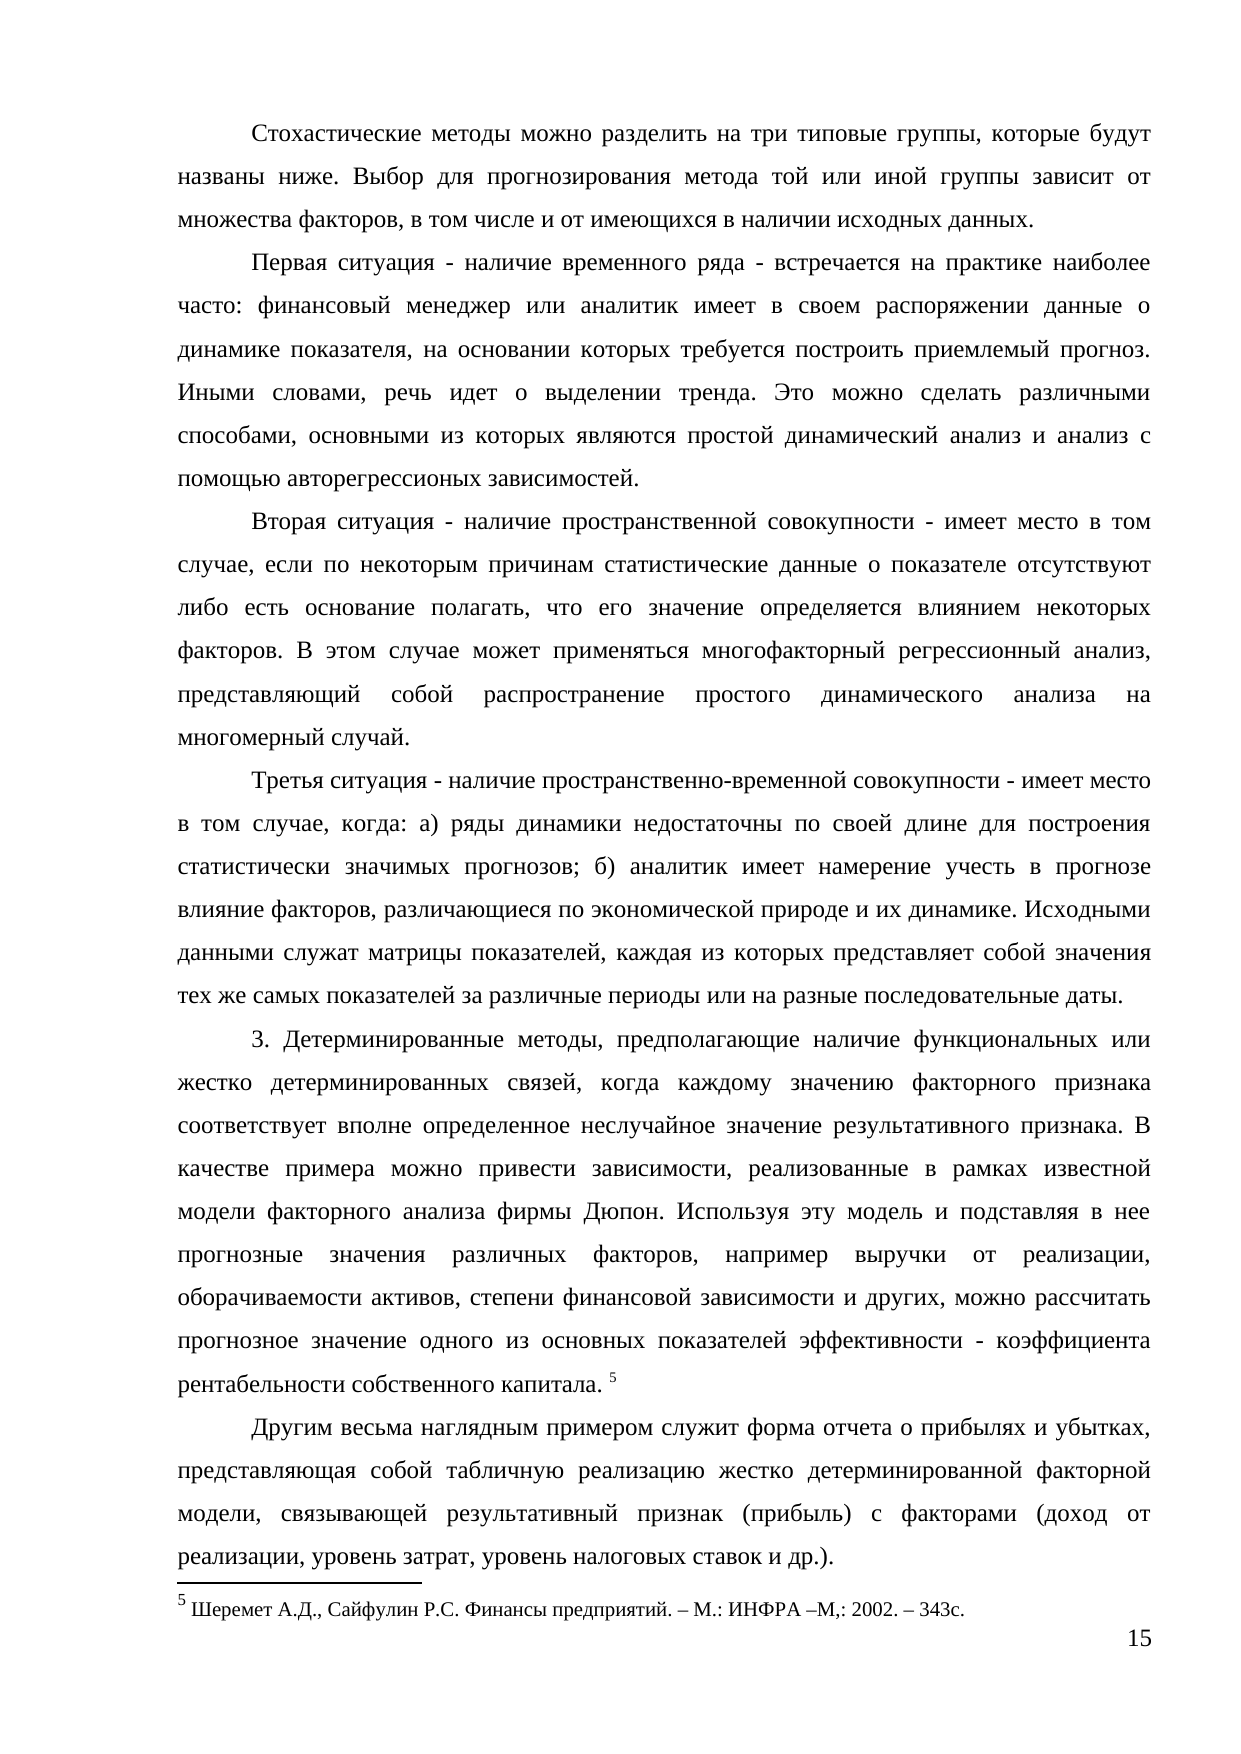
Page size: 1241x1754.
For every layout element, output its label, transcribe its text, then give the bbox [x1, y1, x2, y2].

text 3. Детерминированные методы, предполагающие наличие функциональных или жестко детерминированных связей, когда каждому значению факторного признака соответствует вполне определенное неслучайное значение результативного признака. В качестве примера можно привести зависимости, реализованные в рамках известной модели факторного анализа фирмы Дюпон. Используя эту модель и подставляя в нее прогнозные значения различных факторов, например выручки от реализации, оборачиваемости активов, степени финансовой зависимости и других, можно рассчитать прогнозное значение одного из основных показателей эффективности - коэффициента рентабельности собственного капитала. [177, 1024, 1152, 1397]
text Вторая ситуация - наличие пространственной совокупности - имеет место в том случае, если по некоторым причинам статистические данные о показателе отсутствуют либо есть основание полагать, что его значение определяется влиянием некоторых факторов. В этом случае может применяться многофакторный регрессионный анализ, представляющий собой распространение простого динамического анализа на многомерный случай. [177, 506, 1152, 751]
text Первая ситуация - наличие временного ряда - встречается на практике наиболее часто: финансовый менеджер или аналитик имеет в своем распоряжении данные о динамике показателя, на основании которых требуется построить приемлемый прогноз. Иными словами, речь идет о выделении тренда. Это можно сделать различными способами, основными из которых являются простой динамический анализ и анализ с помощью авторегрессионых зависимостей. [177, 247, 1152, 492]
text Другим весьма наглядным примером служит форма отчета о прибылях и убытках, представляющая собой табличную реализацию жестко детерминированной факторной модели, связывающей результативный признак (прибыль) с факторами (доход от реализации, уровень затрат, уровень налоговых ставок и др.). [177, 1412, 1152, 1570]
text Третья ситуация - наличие пространственно-временной совокупности - имеет место в том случае, когда: а) ряды динамики недостаточны по своей длине для построения статистически значимых прогнозов; б) аналитик имеет намерение учесть в прогнозе влияние факторов, различающиеся по экономической природе и их динамике. Исходными данными служат матрицы показателей, каждая из которых представляет собой значения тех же самых показателей за различные периоды или на разные последовательные даты. [177, 765, 1152, 1009]
text Стохастические методы можно разделить на три типовые группы, которые будут названы ниже. Выбор для прогнозирования метода той или иной группы зависит от множества факторов, в том числе и от имеющихся в наличии исходных данных. [177, 118, 1152, 233]
